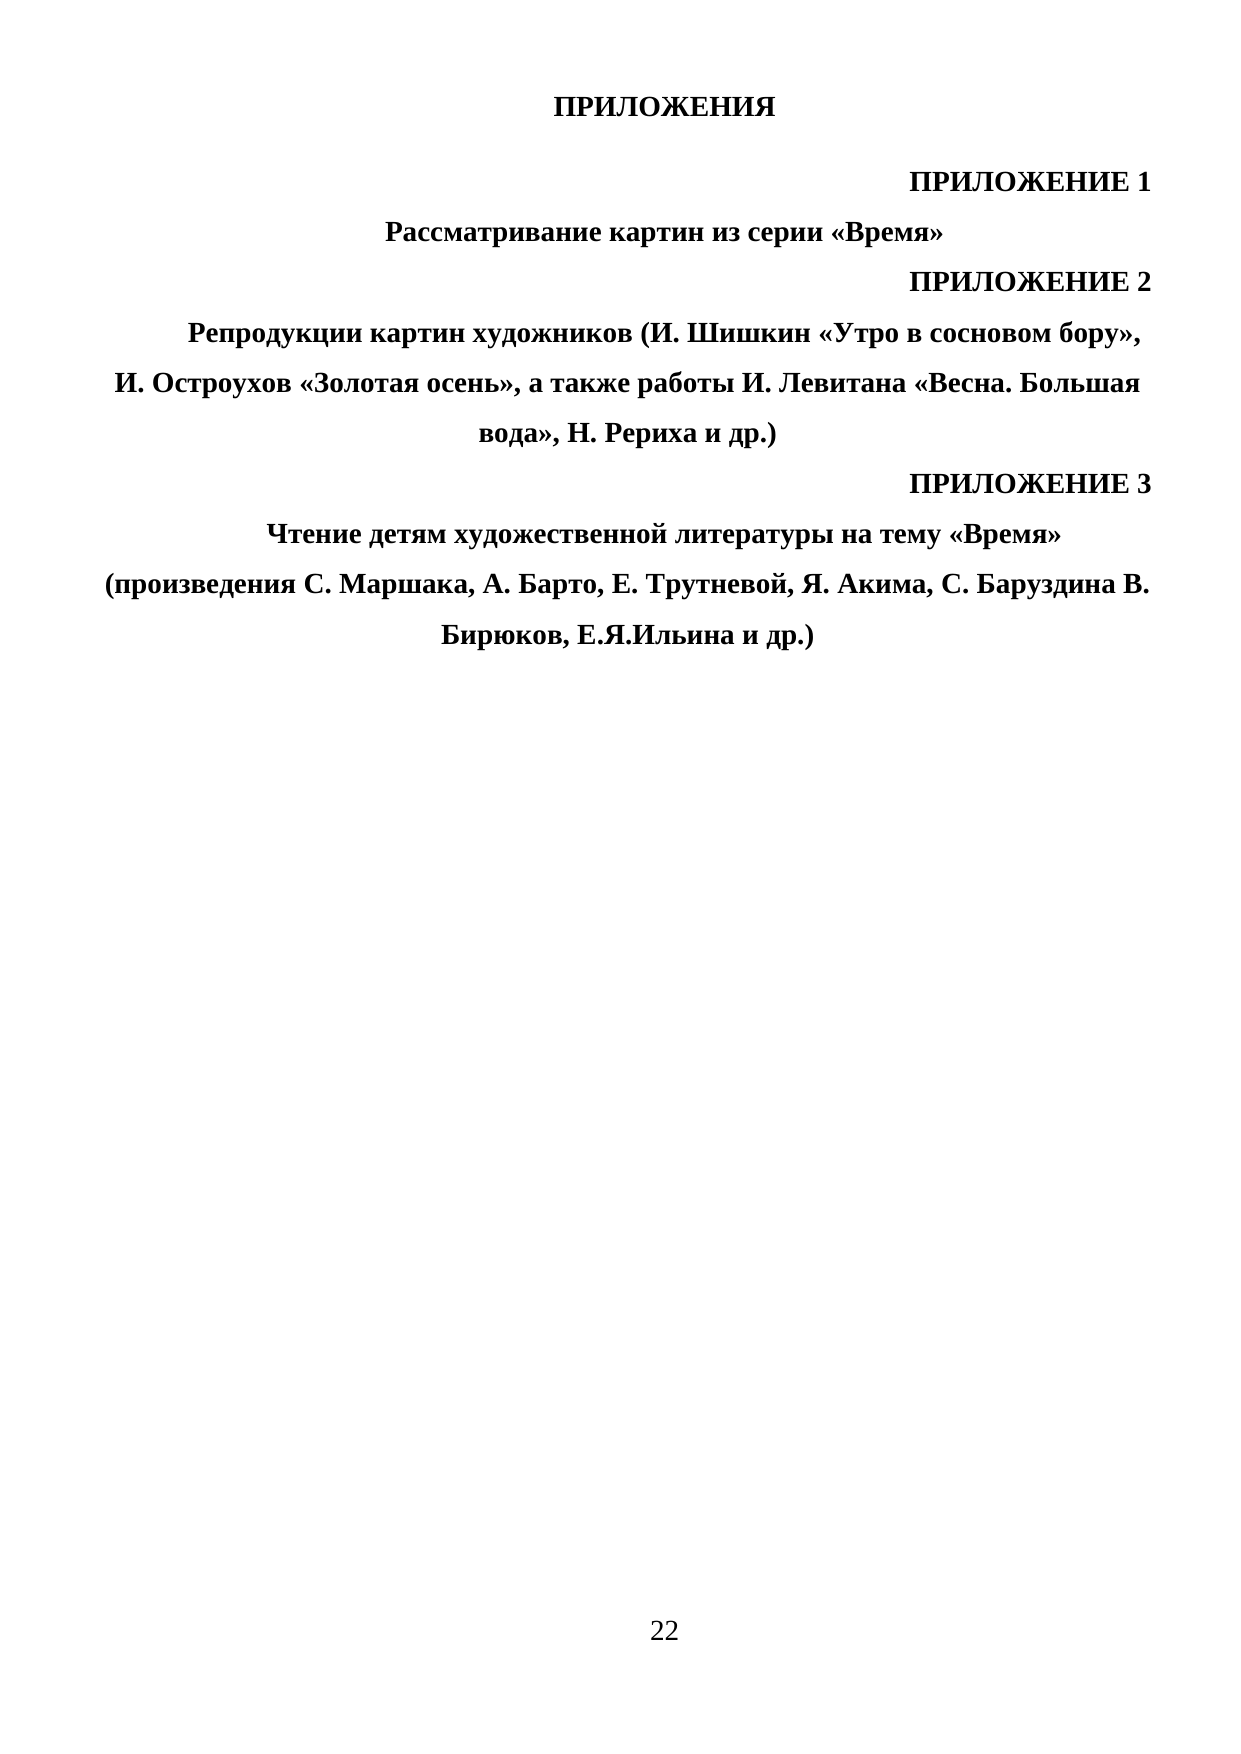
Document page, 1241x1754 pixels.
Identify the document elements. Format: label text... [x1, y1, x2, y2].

text Рассматривание картин из серии «Время» [103, 214, 1152, 248]
text Репродукции картин художников (И. Шишкин «Утро в сосновом бору», И. Остроухов «Золотая осень», а также работы И. Левитана «Весна. Большая вода», Н. Рериха и др.) [103, 315, 1152, 449]
subtitle ПРИЛОЖЕНИЯ [103, 89, 1152, 122]
text ПРИЛОЖЕНИЕ 2 [103, 264, 1152, 298]
text ПРИЛОЖЕНИЕ 3 [103, 466, 1152, 499]
text Чтение детям художественной литературы на тему «Время» (произведения С. Маршака, А. Барто, Е. Трутневой, Я. Акима, С. Баруздина В. Бирюков, Е.Я.Ильина и др.) [103, 516, 1152, 650]
text ПРИЛОЖЕНИЕ 1 [103, 164, 1152, 197]
